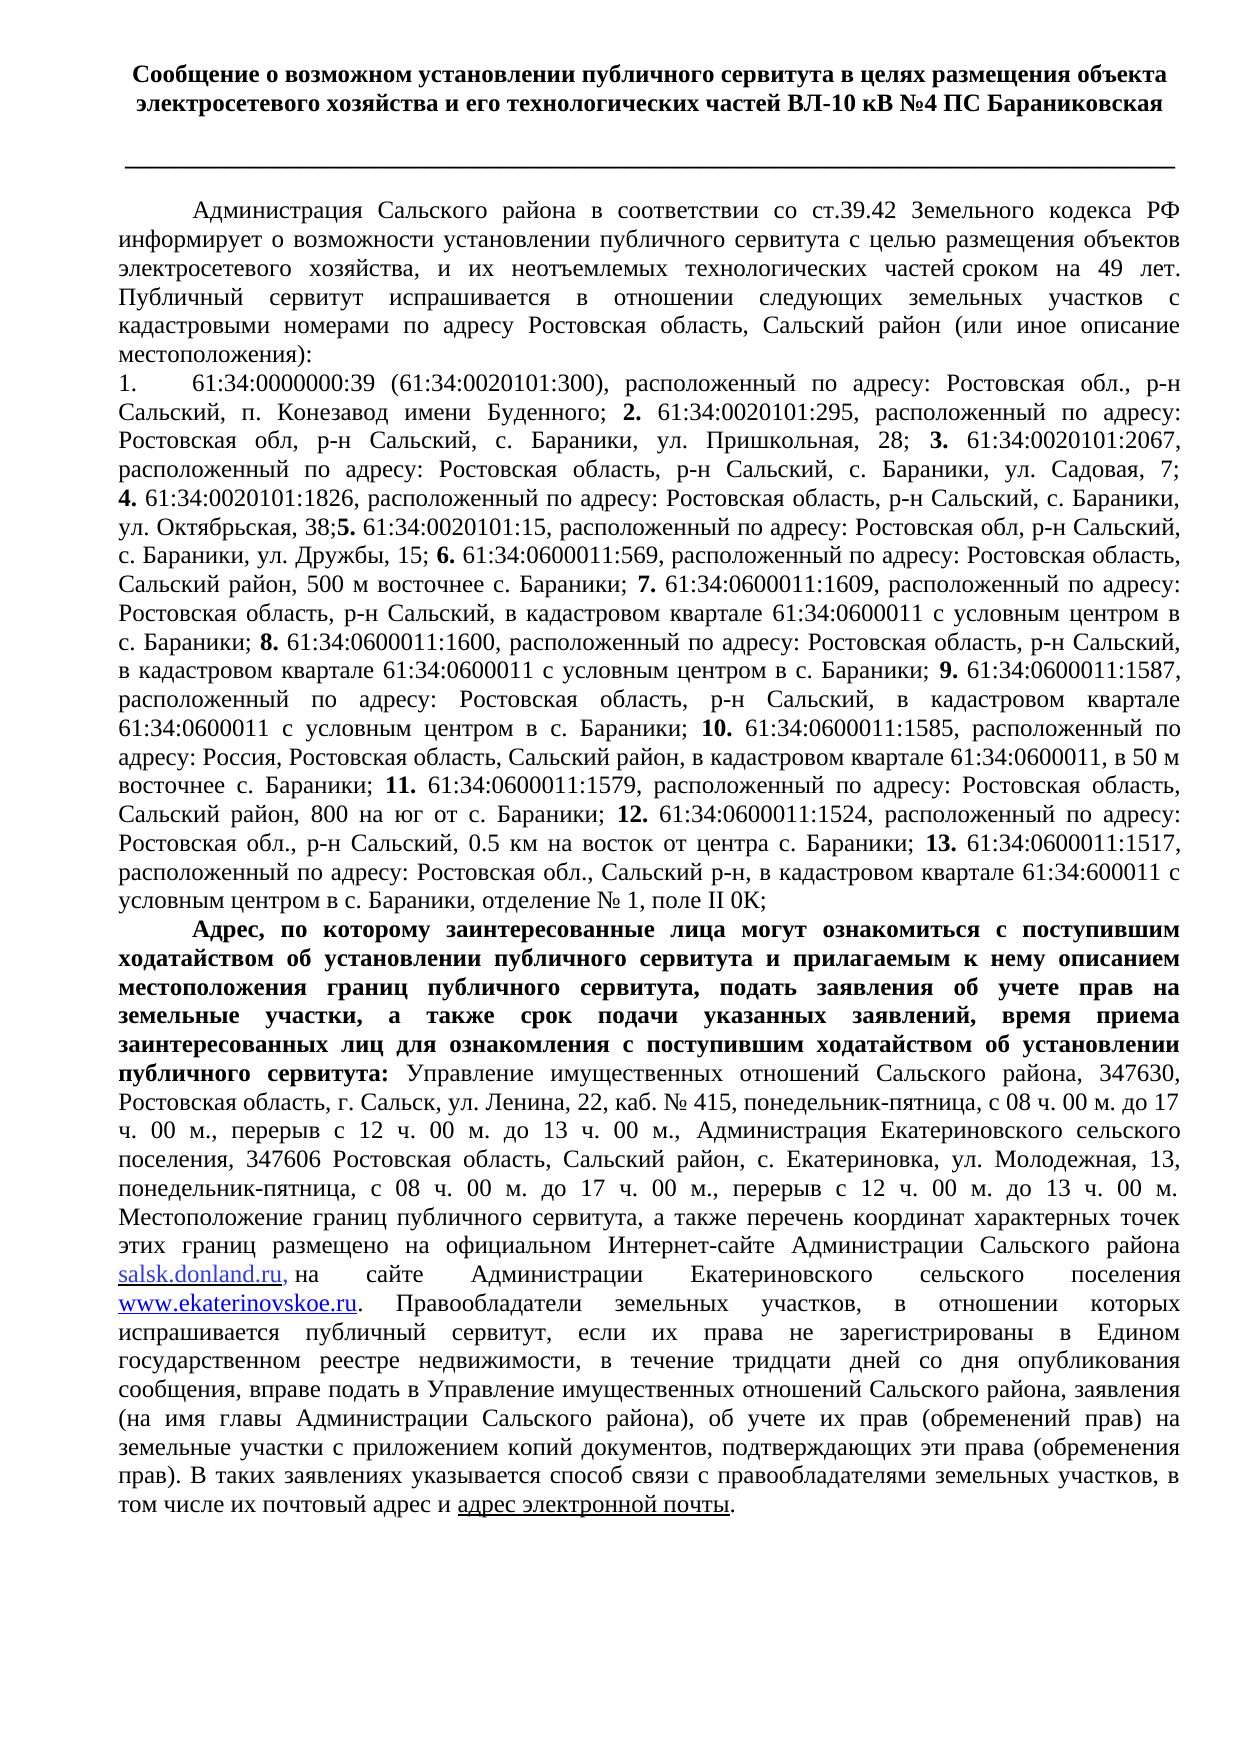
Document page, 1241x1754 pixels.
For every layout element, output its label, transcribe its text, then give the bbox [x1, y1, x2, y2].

text Адрес, по которому заинтересованные лица могут ознакомиться с поступившим ходатайством об установлении публичного сервитута и прилагаемым к нему описанием местоположения границ публичного сервитута, подать заявления об учете прав на земельные участки, а также срок подачи указанных заявлений, время приема заинтересованных лиц для ознакомления с поступившим ходатайством об установлении публичного сервитута: Управление имущественных отношений Сальского района, 347630, Ростовская область, г. Сальск, ул. Ленина, 22, каб. № 415, понедельник-пятница, с 08 ч. 00 м. до 17 ч. 00 м., перерыв с 12 ч. 00 м. до 13 ч. 00 м., Администрация Екатериновского сельского поселения, 347606 Ростовская область, Сальский район, с. Екатериновка, ул. Молодежная, 13, понедельник-пятница, с 08 ч. . до 17 ч. ., перерыв с 12 ч. . до 13 ч. 00 м. Местоположение границ публичного сервитута, а также перечень координат характерных точек этих границ размещено на официальном Интернет-сайте Администрации Сальского района salsk.donland.ru, на сайте Администрации Екатериновского сельского поселения www.ekaterinovskoe.ru. Правообладатели земельных участков, в отношении которых испрашивается публичный сервитут, если их права не зарегистрированы в Едином государственном реестре недвижимости, в течение тридцати дней со дня опубликования сообщения, вправе подать в Управление имущественных отношений Сальского района, заявления (на имя главы Администрации Сальского района), об учете их прав (обременений прав) на земельные участки с приложением копий документов, подтверждающих эти права (обременения прав). В таких заявлениях указывается способ связи с правообладателями земельных участков, в том числе их почтовый адрес и адрес электронной почты. [118, 914, 1181, 1518]
list 61:34:0000000:39 (61:34:0020101:300), расположенный по адресу: Ростовская обл., р-н Сальский, п. Конезавод имени Буденного; 2. 61:34:0020101:295, расположенный по адресу: Ростовская обл, р-н Сальский, с. Бараники, ул. Пришкольная, 28; 3. 61:34:0020101:2067, расположенный по адресу: Ростовская область, р-н Сальский, с. Бараники, ул. Садовая, 7; 4. 61:34:0020101:1826, расположенный по адресу: Ростовская область, р-н Сальский, с. Бараники, ул. Октябрьская, 38;5. 61:34:0020101:15, расположенный по адресу: Ростовская обл, р-н Сальский, с. Бараники, ул. Дружбы, 15; 6. 61:34:0600011:569, расположенный по адресу: Ростовская область, Сальский район, 500 м восточнее с. Бараники; 7. 61:34:0600011:1609, расположенный по адресу: Ростовская область, р-н Сальский, в кадастровом квартале 61:34:0600011 с условным центром в с. Бараники; 8. 61:34:0600011:1600, расположенный по адресу: Ростовская область, р-н Сальский, в кадастровом квартале 61:34:0600011 с условным центром в с. Бараники; 9. 61:34:0600011:1587, расположенный по адресу: Ростовская область, р-н Сальский, в кадастровом квартале 61:34:0600011 с условным центром в с. Бараники; 10. 61:34:0600011:1585, расположенный по адресу: Россия, Ростовская область, Сальский район, в кадастровом квартале 61:34:0600011, в 50 м восточнее с. Бараники; 11. 61:34:0600011:1579, расположенный по адресу: Ростовская область, Сальский район, 800 на юг от с. Бараники; 12. 61:34:0600011:1524, расположенный по адресу: Ростовская обл., р-н Сальский, 0.5 км на восток от центра с. Бараники; 13. 61:34:0600011:1517, расположенный по адресу: Ростовская обл., Сальский р-н, в кадастровом квартале 61:34:600011 с условным центром в с. Бараники, отделение № 1, поле II 0К; [118, 368, 1181, 914]
text ____________________________________________________________________________________ [118, 142, 1181, 170]
text Администрация Сальского района в соответствии со ст.39.42 Земельного кодекса РФ информирует о возможности установлении публичного сервитута с целью размещения объектов электросетевого хозяйства, и их неотъемлемых технологических частей сроком на 49 лет. Публичный сервитут испрашивается в отношении следующих земельных участков с кадастровыми номерами по адресу Ростовская область, Сальский район (или иное описание местоположения): [118, 195, 1181, 368]
text Сообщение о возможном установлении публичного сервитута в целях размещения объекта электросетевого хозяйства и его технологических частей ВЛ-10 кВ №4 ПС Бараниковская [118, 59, 1181, 117]
